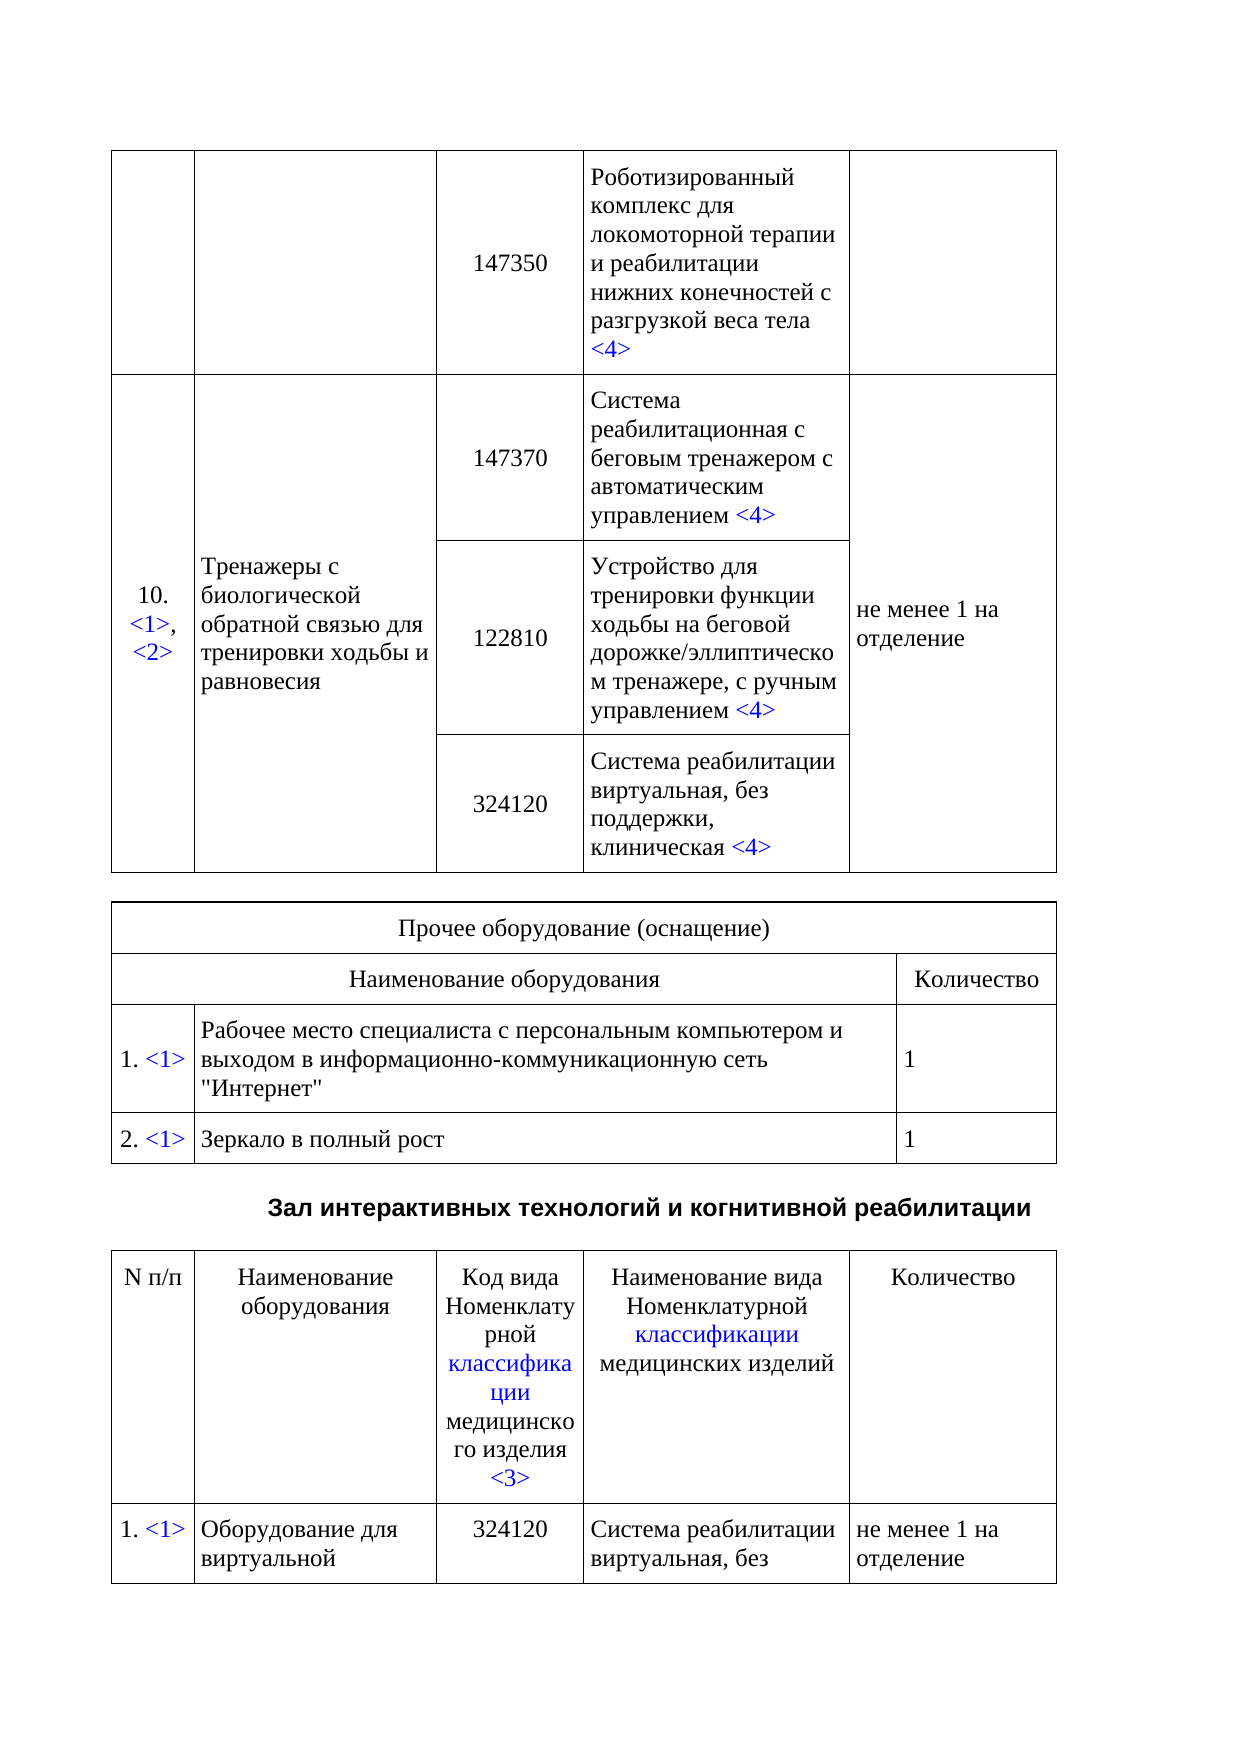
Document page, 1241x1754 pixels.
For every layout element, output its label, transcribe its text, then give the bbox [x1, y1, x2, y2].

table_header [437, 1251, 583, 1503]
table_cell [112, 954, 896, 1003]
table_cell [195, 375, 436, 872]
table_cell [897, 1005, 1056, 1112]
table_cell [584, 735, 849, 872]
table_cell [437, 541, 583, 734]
title Зал интерактивных технологий и когнитивной реабилитации [118, 1193, 1181, 1222]
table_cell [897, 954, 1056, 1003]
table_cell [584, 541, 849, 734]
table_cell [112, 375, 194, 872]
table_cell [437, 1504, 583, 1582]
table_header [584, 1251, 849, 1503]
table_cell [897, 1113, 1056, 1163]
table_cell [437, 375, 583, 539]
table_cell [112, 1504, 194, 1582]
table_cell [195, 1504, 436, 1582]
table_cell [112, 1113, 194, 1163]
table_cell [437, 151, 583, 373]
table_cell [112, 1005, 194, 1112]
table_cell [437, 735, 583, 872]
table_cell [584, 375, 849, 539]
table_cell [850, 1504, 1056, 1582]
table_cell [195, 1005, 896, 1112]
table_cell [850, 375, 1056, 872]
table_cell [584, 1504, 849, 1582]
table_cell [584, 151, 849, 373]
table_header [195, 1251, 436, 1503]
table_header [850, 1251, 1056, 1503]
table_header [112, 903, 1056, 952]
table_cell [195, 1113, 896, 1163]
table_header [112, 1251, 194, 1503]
